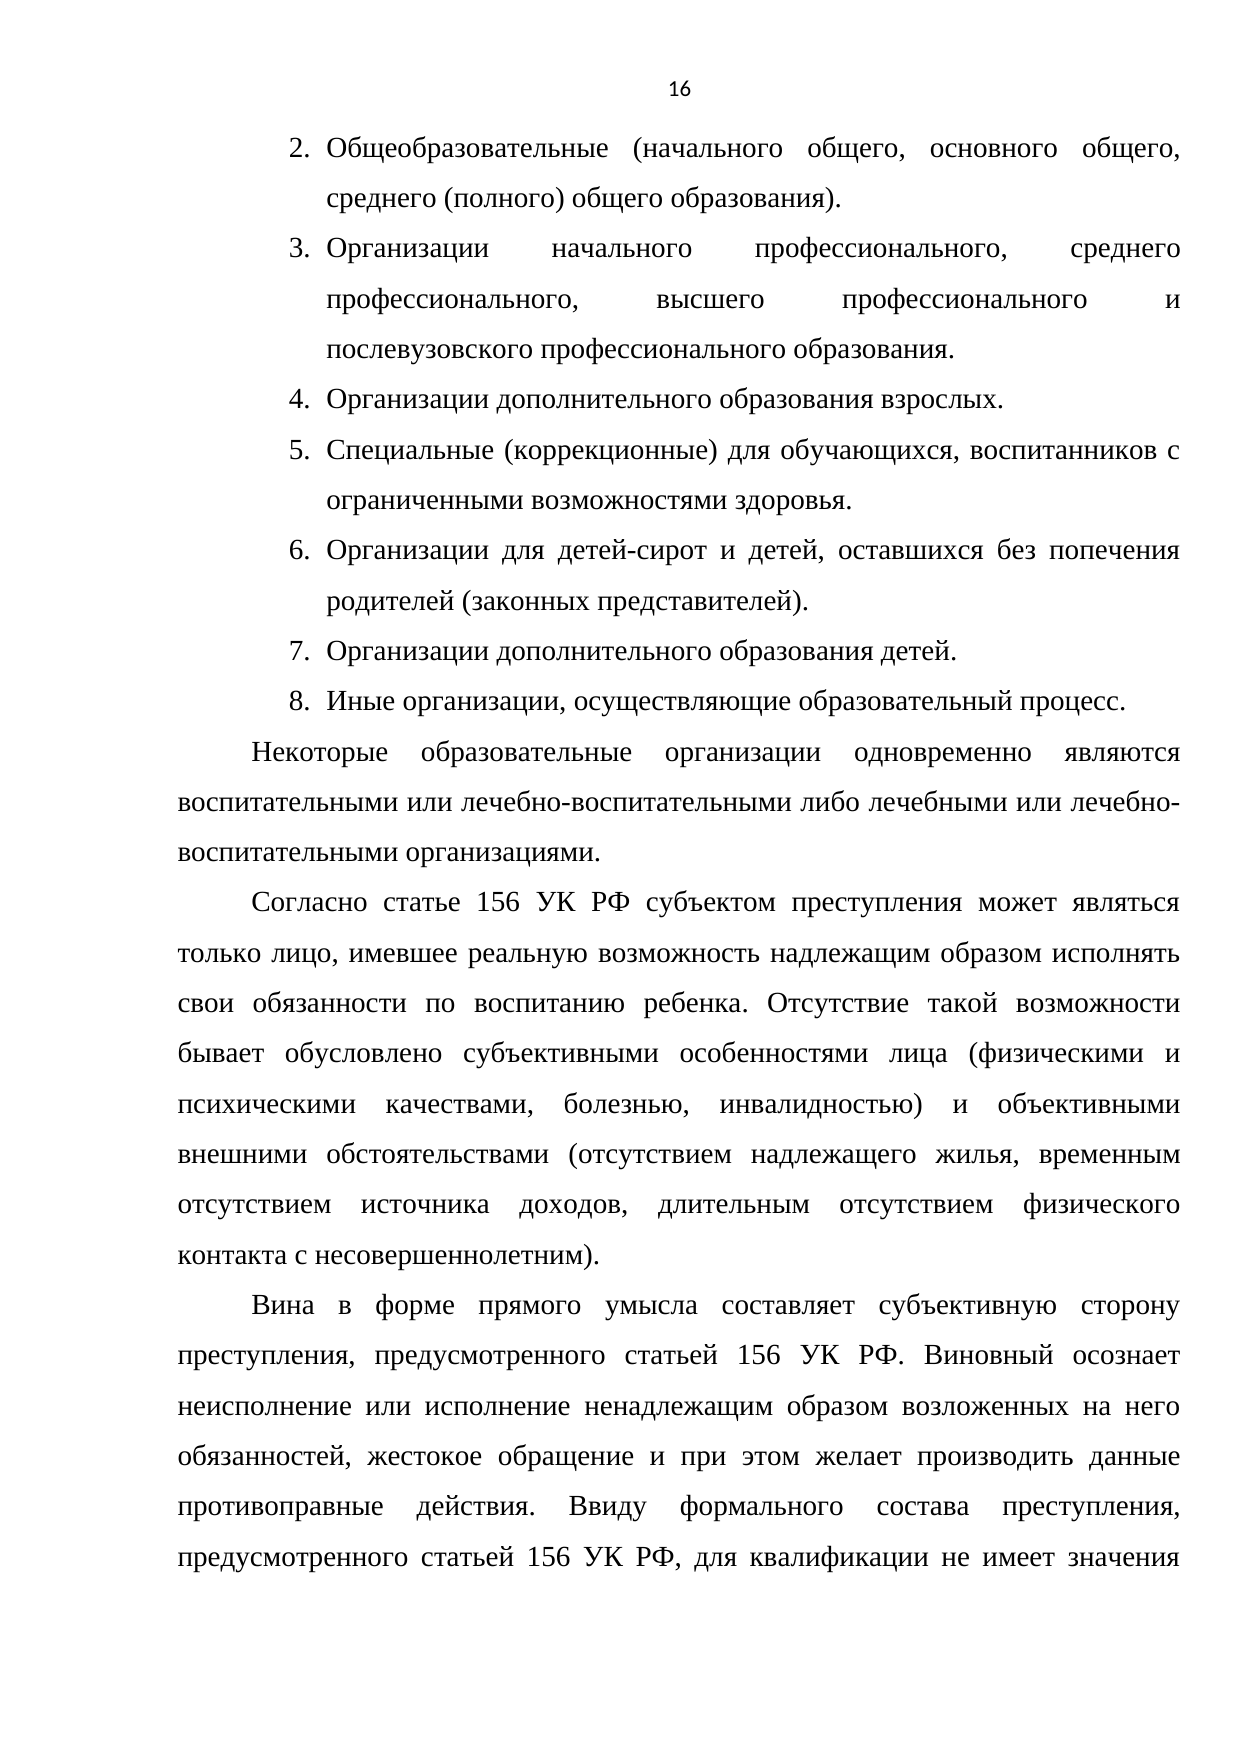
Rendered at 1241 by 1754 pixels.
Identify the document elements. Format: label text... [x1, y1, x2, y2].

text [177, 1287, 1181, 1572]
text Согласно статье 156 УК РФ субъектом преступления может являться только лицо, имевшее реальную возможность надлежащим образом исполнять свои обязанности по воспитанию ребенка. Отсутствие такой возможности бывает обусловлено субъективными особенностями лица (физическими и психическими качествами, болезнью, инвалидностью) и объективными внешними обстоятельствами (отсутствием надлежащего жилья, временным отсутствием источника доходов, длительным отсутствием физического контакта с несовершеннолетним). [177, 884, 1181, 1270]
list Иные организации, осуществляющие образовательный процесс. [288, 683, 1181, 717]
text Некоторые образовательные организации одновременно являются воспитательными или лечебно-воспитательными либо лечебными или лечебно-воспитательными организациями. [177, 734, 1181, 868]
list Организации начального профессионального, среднего профессионального, высшего профессионального и послевузовского профессионального образования. [288, 231, 1181, 365]
list Специальные (коррекционные) для обучающихся, воспитанников с ограниченными возможностями здоровья. [288, 432, 1181, 516]
list Организации дополнительного образования детей. [288, 633, 1181, 667]
list Общеобразовательные (начального общего, основного общего, среднего (полного) общего образования). [288, 130, 1181, 214]
list Организации для детей-сирот и детей, оставшихся без попечения родителей (законных представителей). [288, 532, 1181, 616]
list Организации дополнительного образования взрослых. [288, 381, 1181, 415]
